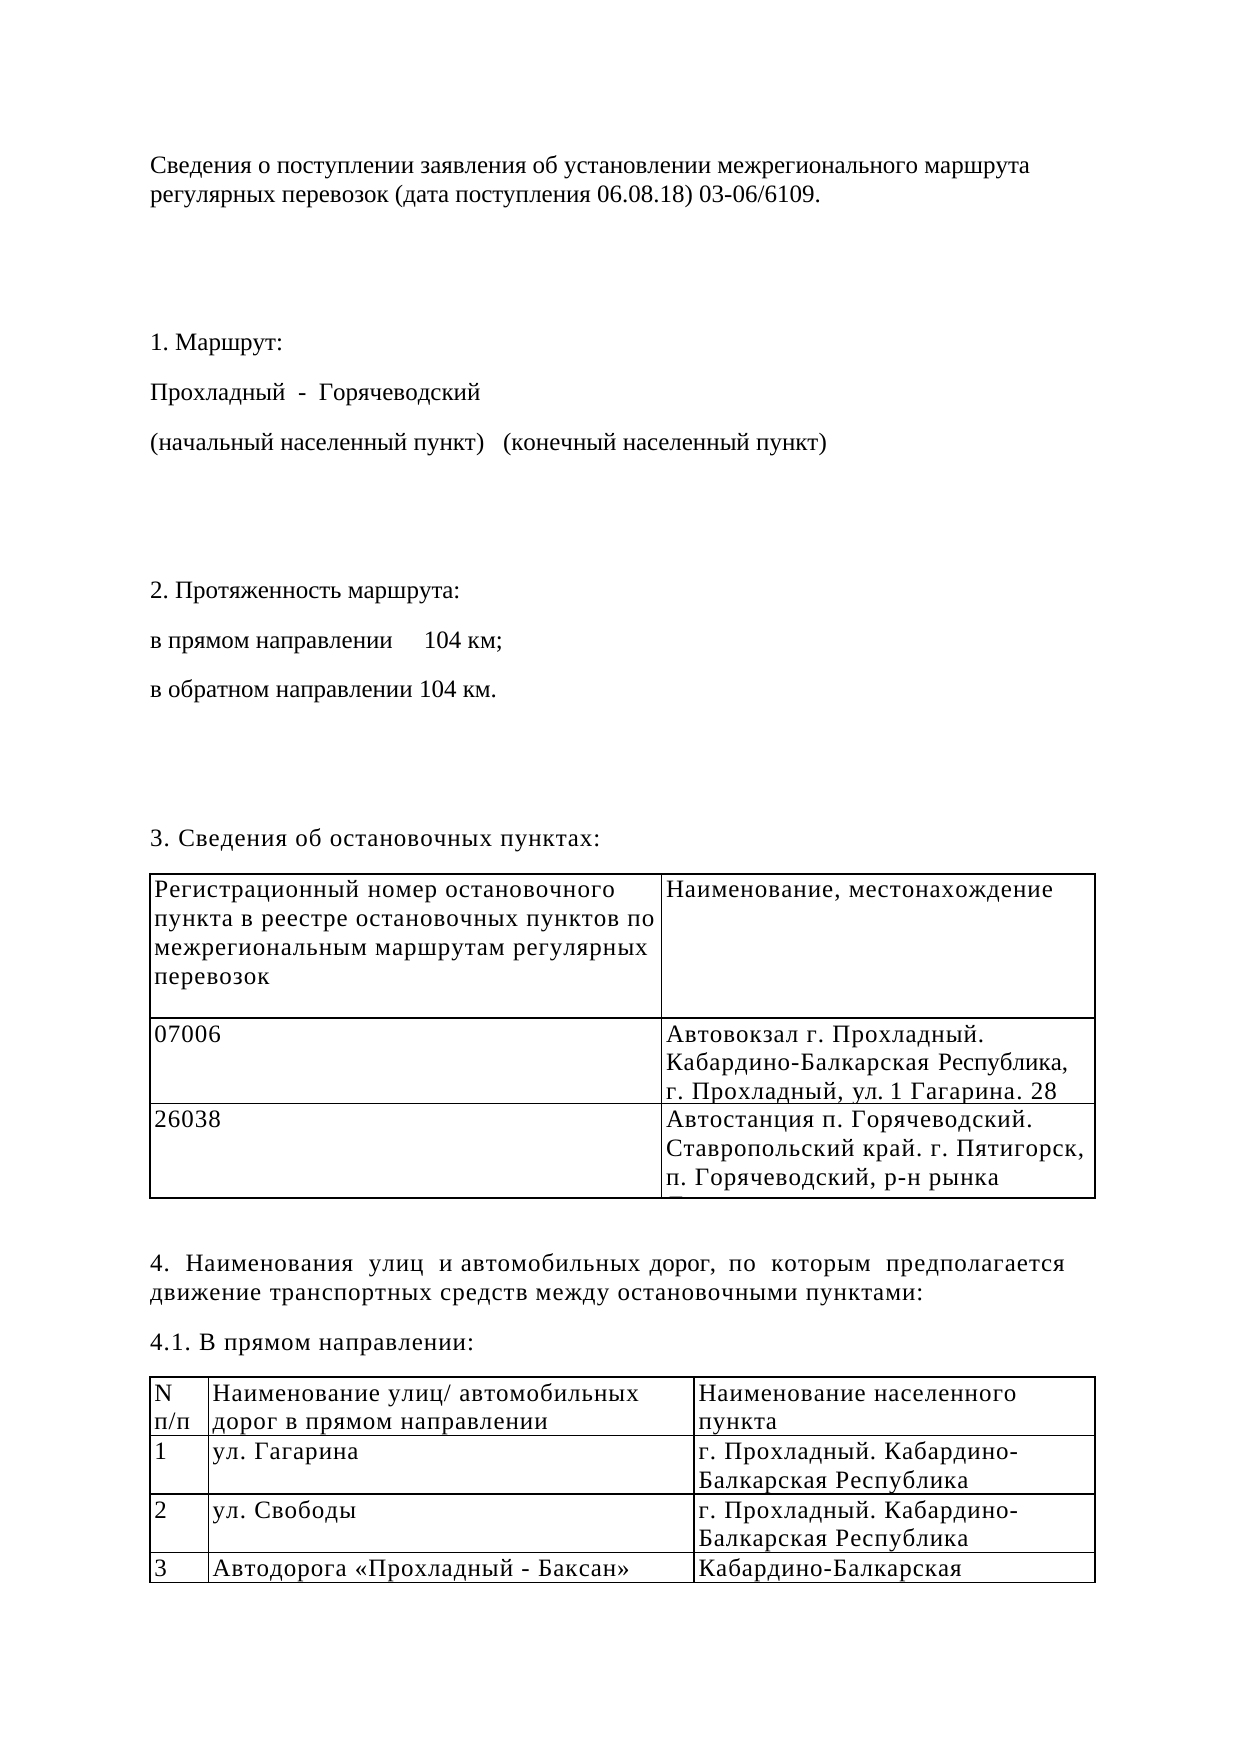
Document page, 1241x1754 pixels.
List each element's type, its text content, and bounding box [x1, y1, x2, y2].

text в прямом направлении 104 км; [150, 625, 1090, 654]
table_cell Автовокзал г. Прохладный. Кабардино-Балкарская Республика, г. Прохладный, ул. 1 Гагарина. 28 [662, 1019, 1094, 1103]
table_cell ул. Гагарина [209, 1436, 693, 1493]
table_cell 26038 [151, 1104, 661, 1197]
text 4. Наименования улиц и автомобильных дорог, по которым предполагается движение транспортных средств между остановочными пунктами: [150, 1248, 1090, 1306]
table_cell г. Прохладный. Кабардино-Балкарская Республика [695, 1436, 1094, 1493]
table_header Наименование населенного пункта [695, 1378, 1094, 1435]
table_cell Автодорога «Прохладный - Баксан» [209, 1553, 693, 1582]
table_cell ул. Свободы [209, 1495, 693, 1552]
text 3. Сведения об остановочных пунктах: [150, 823, 1090, 852]
text Прохладный - Горячеводский [150, 377, 1090, 406]
table_cell 07006 [151, 1019, 661, 1103]
table_cell г. Прохладный. Кабардино-Балкарская Республика [695, 1495, 1094, 1552]
text 1. Маршрут: [150, 327, 1090, 356]
table_cell 2 [151, 1495, 208, 1552]
table_cell 1 [151, 1436, 208, 1493]
table_header Наименование улиц/ автомобильных дорог в прямом направлении [209, 1378, 693, 1435]
table_header Наименование, местонахождение [662, 875, 1094, 1017]
text (начальный населенный пункт) (конечный населенный пункт) [150, 427, 1090, 455]
text 4.1. В прямом направлении: [150, 1327, 1090, 1355]
table_header Регистрационный номер остановочного пункта в реестре остановочных пунктов по межрегиональным маршрутам регулярных перевозок [151, 875, 661, 1017]
text Сведения о поступлении заявления об установлении межрегионального маршрута регулярных перевозок (дата поступления 06.08.18) 03-06/6109. [150, 150, 1090, 207]
table_cell 3 [151, 1553, 208, 1582]
table_cell Автостанция п. Горячеводский. Ставропольский край. г. Пятигорск, п. Горячеводский, р-н рынка Людмила [662, 1104, 1094, 1197]
table_header N п/п [151, 1378, 208, 1435]
text 2. Протяженность маршрута: [150, 575, 1090, 604]
text в обратном направлении 104 км. [150, 674, 1090, 703]
table_cell Кабардино-Балкарская Республика [695, 1553, 1094, 1582]
